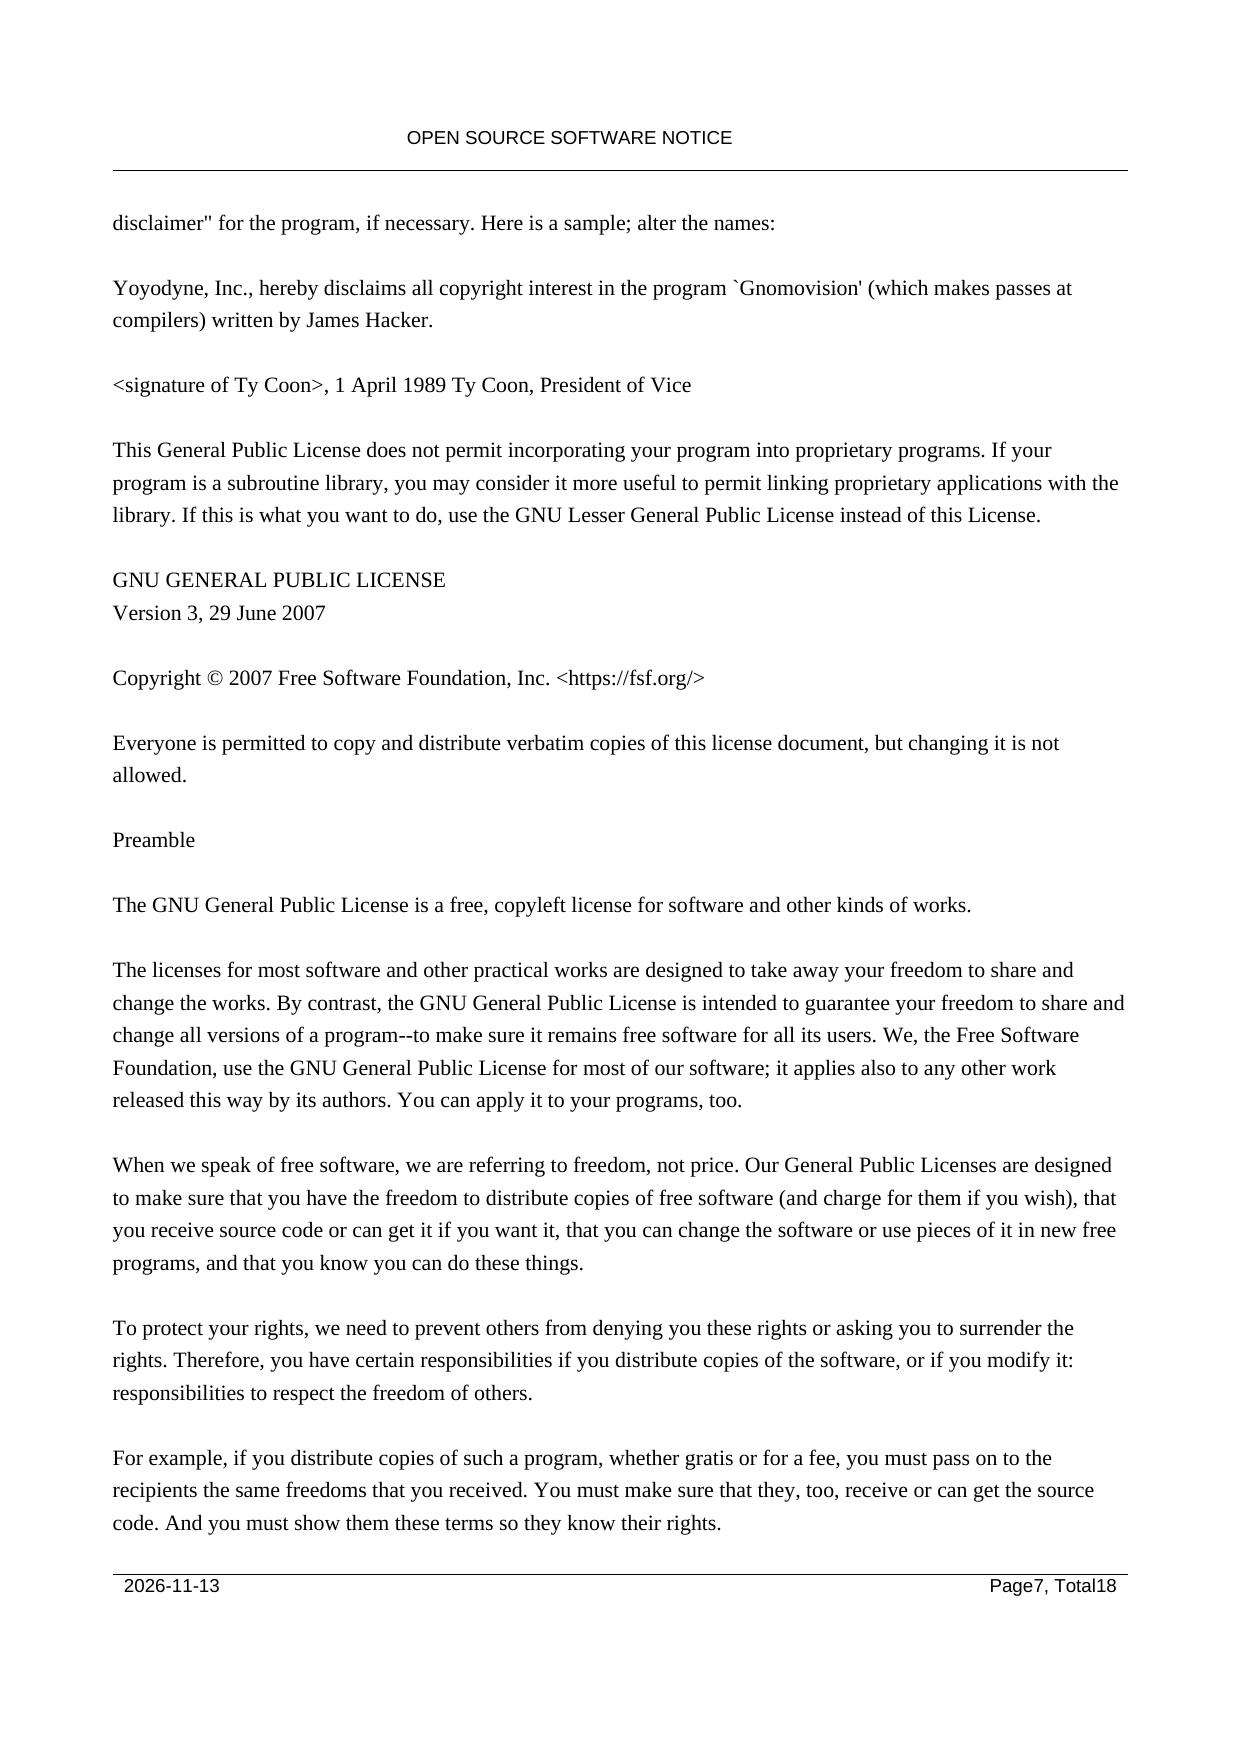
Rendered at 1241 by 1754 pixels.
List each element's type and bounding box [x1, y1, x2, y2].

text [112, 206, 1128, 1539]
